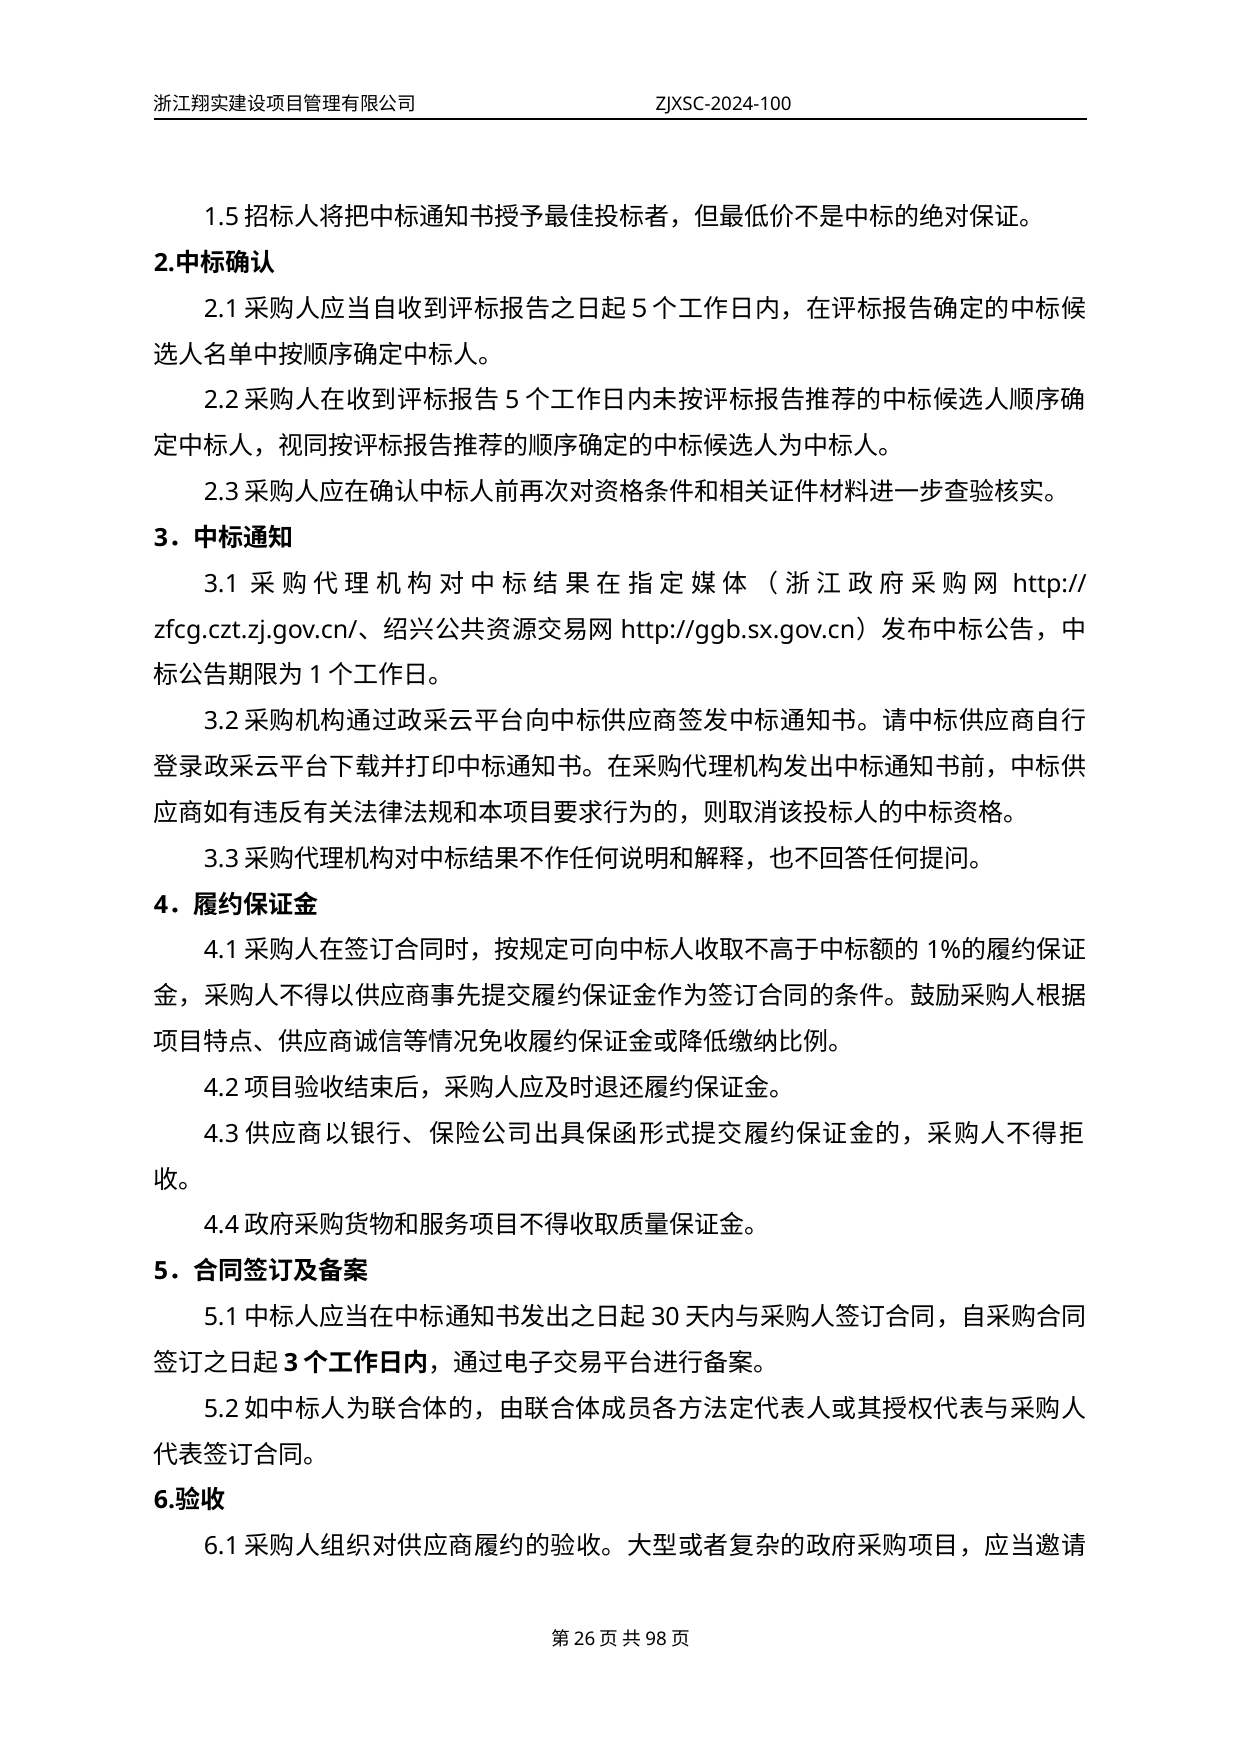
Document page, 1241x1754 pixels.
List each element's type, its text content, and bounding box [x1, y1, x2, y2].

text 4.1采购人在签订合同时，按规定可向中标人收取不高于中标额的1%的履约保证金，采购人不得以供应商事先提交履约保证金作为签订合同的条件。鼓励采购人根据项目特点、供应商诚信等情况免收履约保证金或降低缴纳比例。 [153, 922, 1087, 1060]
text 4．履约保证金 [153, 876, 1087, 922]
text 5．合同签订及备案 [153, 1243, 1087, 1289]
text 3.3采购代理机构对中标结果不作任何说明和解释，也不回答任何提问。 [153, 831, 1087, 876]
text 3.1采购代理机构对中标结果在指定媒体（浙江政府采购网http://zfcg.czt.zj.gov.cn/、绍兴公共资源交易网http://ggb.sx.gov.cn）发布中标公告，中标公告期限为1个工作日。 [153, 556, 1087, 693]
text 4.3供应商以银行、保险公司出具保函形式提交履约保证金的，采购人不得拒收。 [153, 1106, 1087, 1197]
text 2.3采购人应在确认中标人前再次对资格条件和相关证件材料进一步查验核实。 [153, 464, 1087, 510]
text 4.2项目验收结束后，采购人应及时退还履约保证金。 [153, 1060, 1087, 1106]
text 6.验收 [153, 1472, 1087, 1518]
text 1.5招标人将把中标通知书授予最佳投标者，但最低价不是中标的绝对保证。 [153, 189, 1087, 235]
text 5.1中标人应当在中标通知书发出之日起30天内与采购人签订合同，自采购合同签订之日起3个工作日内，通过电子交易平台进行备案。 [153, 1289, 1087, 1381]
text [153, 1518, 1087, 1564]
text 2.2采购人在收到评标报告5个工作日内未按评标报告推荐的中标候选人顺序确定中标人，视同按评标报告推荐的顺序确定的中标候选人为中标人。 [153, 372, 1087, 464]
text 3.2采购机构通过政采云平台向中标供应商签发中标通知书。请中标供应商自行登录政采云平台下载并打印中标通知书。在采购代理机构发出中标通知书前，中标供应商如有违反有关法律法规和本项目要求行为的，则取消该投标人的中标资格。 [153, 693, 1087, 831]
text 5.2如中标人为联合体的，由联合体成员各方法定代表人或其授权代表与采购人代表签订合同。 [153, 1381, 1087, 1472]
text 2.1采购人应当自收到评标报告之日起５个工作日内，在评标报告确定的中标候选人名单中按顺序确定中标人。 [153, 281, 1087, 372]
text 2.中标确认 [153, 235, 1087, 281]
text 3．中标通知 [153, 510, 1087, 556]
text 4.4政府采购货物和服务项目不得收取质量保证金。 [153, 1197, 1087, 1243]
